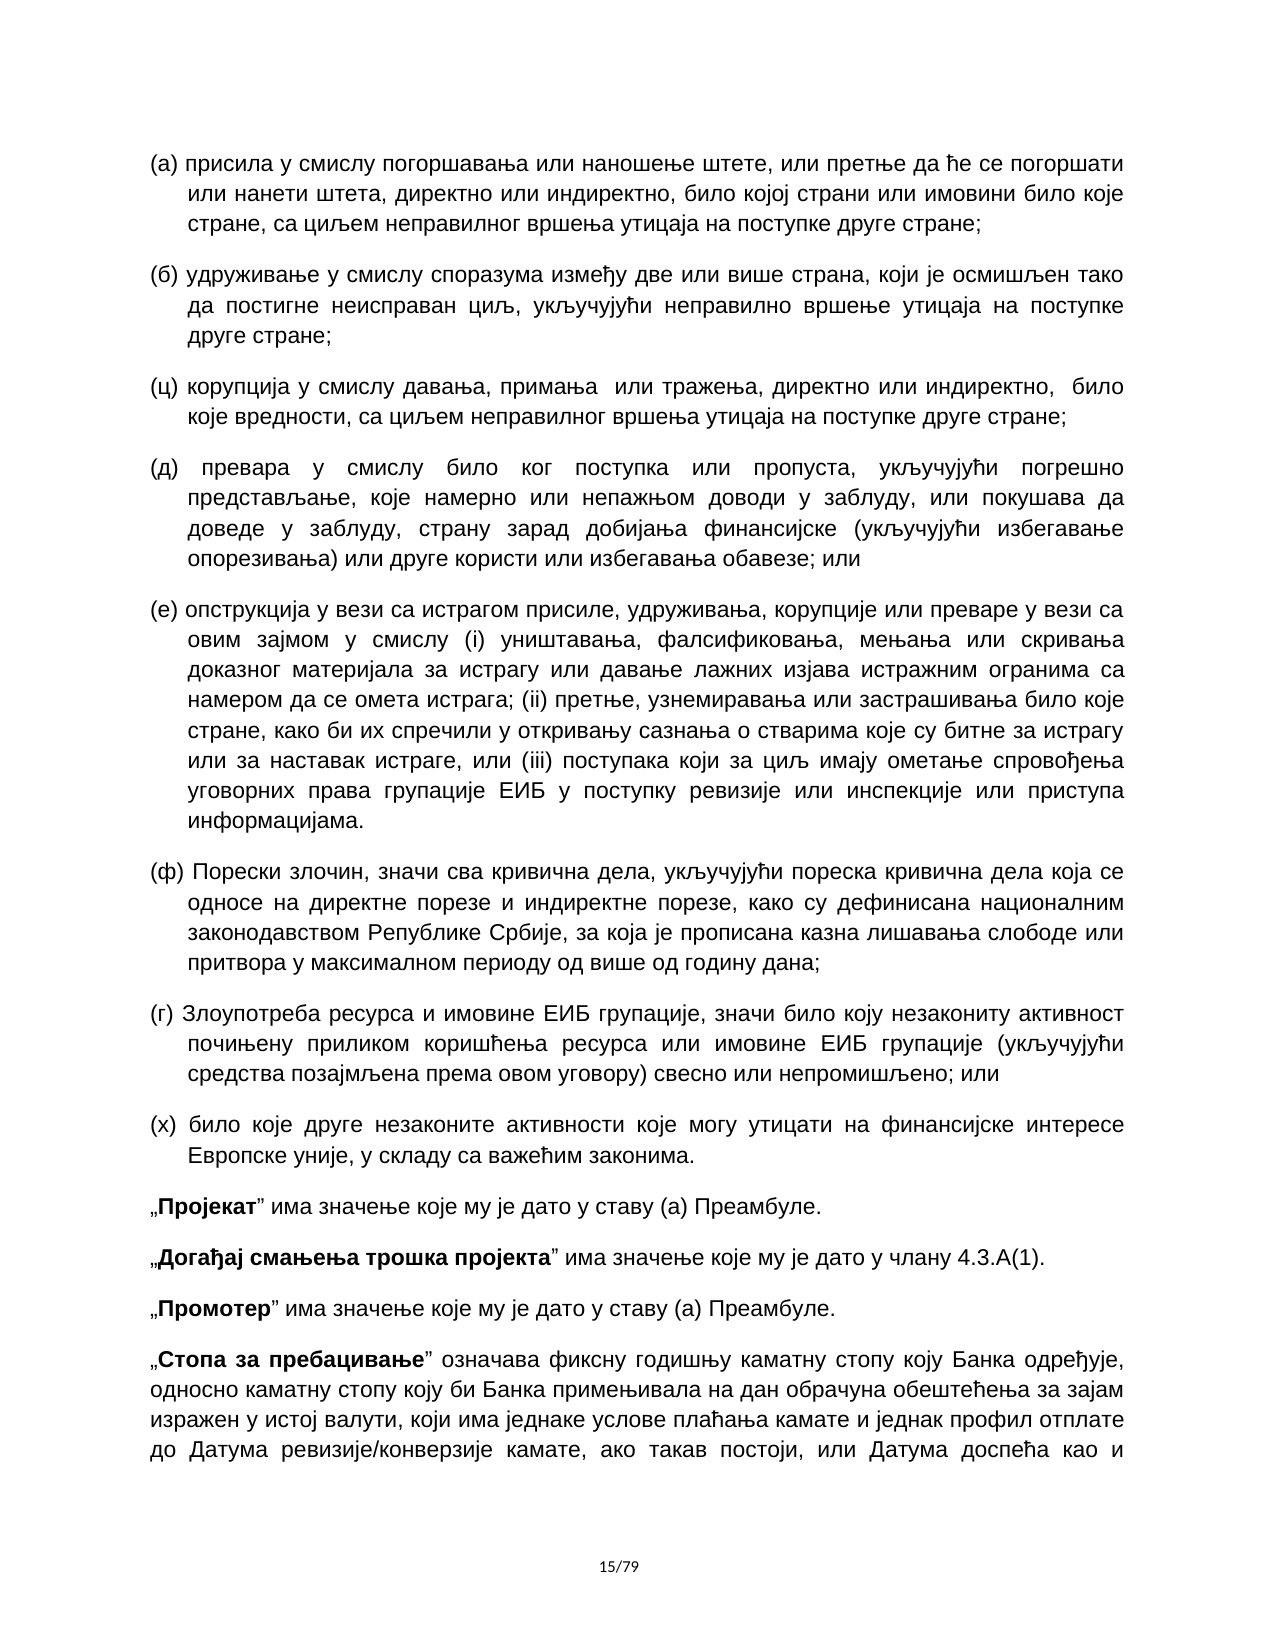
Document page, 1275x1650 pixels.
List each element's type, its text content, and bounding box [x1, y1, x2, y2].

text (г) Злоупотреба ресурса и имовине ЕИБ групације, значи било коју незакониту активност почињену приликом коришћења ресурса или имовине ЕИБ групације (укључујући средства позајмљена према овом уговору) свесно или непромишљено; или [150, 1000, 1125, 1087]
text (ц) корупција у смислу давања, примања или тражења, директно или индиректно, било које вредности, са циљем неправилног вршења утицаја на поступке друге стране; [150, 373, 1125, 429]
text „Прojeкaт” имa знaчeњe кoje му je дaтo у ставу (а) Преамбуле. [150, 1193, 1125, 1219]
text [150, 1346, 1125, 1463]
text (е) опструкција у вези са истрагом присиле, удруживања, корупције или преваре у вези са овим зајмом у смислу (i) уништавања, фалсификовања, мењања или скривања доказног материјала за истрагу или давање лажних изјава истражним огранима са намером да се омета истрага; (ii) претње, узнемиравања или застрашивања било које стране, како би их спречили у откривању сазнања о стварима које су битне за истрагу или за наставак истраге, или (iii) поступака који за циљ имају ометање спровођења уговорних права групације ЕИБ у поступку ревизије или инспекције или приступа информацијама. [150, 596, 1125, 834]
text (х) било које друге незаконите активности које могу утицати на финансијске интересе Европске уније, у складу са важећим законима. [150, 1111, 1125, 1168]
text (а) присила у смислу погоршавања или наношење штете, или претње да ће се погоршати или нанети штета, директно или индиректно, било којој страни или имовини било које стране, са циљем неправилног вршења утицаја на поступке друге стране; [150, 150, 1125, 237]
text (ф) Порески злочин, значи сва кривична дела, укључујући пореска кривична дела која се односе на директне порезе и индиректне порезе, како су дефинисана националним законодавством Републике Србије, за која је прописана казна лишавања слободе или притвора у максималном периоду од више од годину дана; [150, 858, 1125, 975]
text „Промотер” има значење које му је дато у ставу (а) Преамбуле. [150, 1295, 1125, 1321]
text (д) превара у смислу било ког поступка или пропуста, укључујући погрешно представљање, које намерно или непажњом доводи у заблуду, или покушава да доведе у заблуду, страну зарад добијања финансијске (укључујући избегавање опорезивања) или друге користи или избегавања обавезе; или [150, 454, 1125, 571]
text (б) удруживање у смислу споразума између две или више страна, који је осмишљен тако да постигне неисправан циљ, укључујући неправилно вршење утицаја на поступке друге стране; [150, 261, 1125, 348]
text „Догађај смањења трошка пројектаˮ имa знaчeњe кoje му je дaтo у члану 4.3.А(1). [150, 1244, 1125, 1270]
